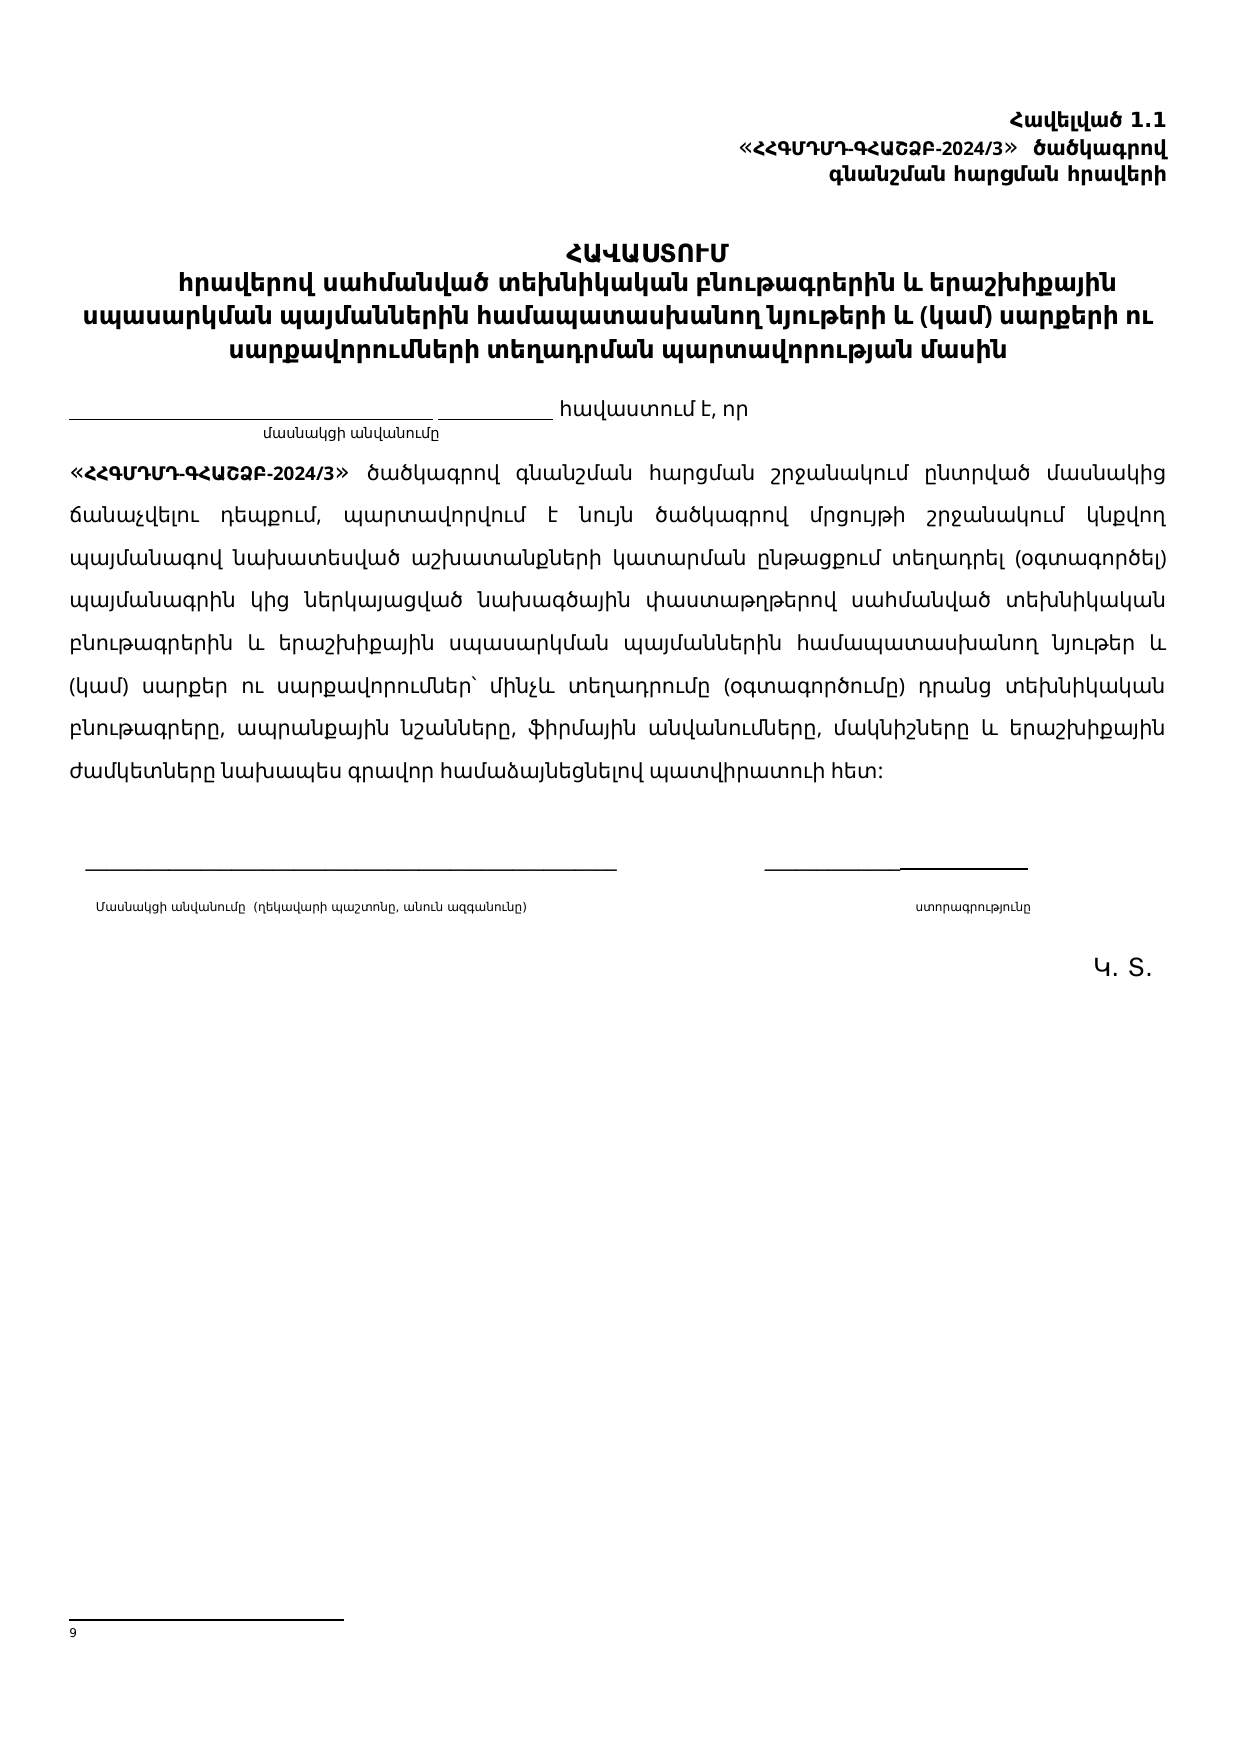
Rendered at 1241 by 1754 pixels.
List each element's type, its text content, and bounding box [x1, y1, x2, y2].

subtitle Հավելված 1.1 [69, 108, 1167, 132]
text Կ. Տ. [69, 953, 1167, 982]
text ___________________________________________________ _____________ [69, 847, 1167, 900]
subtitle ՀԱՎԱՍՏՈՒՄ [69, 239, 1167, 268]
text մասնակցի անվանումը [69, 423, 1167, 457]
text «ՀՀԳՄԴՄԴ-ԳՀԱՇՁԲ-2024/3» ծածկագրով [69, 132, 1167, 162]
text գնանշման հարցման հրավերի [69, 162, 1167, 186]
text «ՀՀԳՄԴՄԴ-ԳՀԱՇՁԲ-2024/3» ծածկագրով գնանշման հարցման շրջանակում ընտրված մասնակից ճանաչվելու դեպքում, պարտավորվում է նույն ծածկագրով մրցույթի շրջանակում կնքվող պայմանագով նախատեսված աշխատանքների կատարման ընթացքում տեղադրել (օգտագործել) պայմանագրին կից ներկայացված նախագծային փաստաթղթերով սահմանված տեխնիկական բնութագրերին և երաշխիքային սպասարկման պայմաններին համապատասխանող նյութեր և (կամ) սարքեր ու սարքավորումներ՝ մինչև տեղադրումը (օգտագործումը) դրանց տեխնիկական բնութագրերը, ապրանքային նշանները, ֆիրմային անվանումները, մակնիշները և երաշխիքային ժամկետները նախապես գրավոր համաձայնեցնելով պատվիրատուի հետ: [69, 457, 1167, 784]
subtitle հրավերով սահմանված տեխնիկական բնութագրերին և երաշխիքային սպասարկման պայմաններին համապատասխանող նյութերի և (կամ) սարքերի ու սարքավորումների տեղադրման պարտավորության մասին [69, 268, 1167, 366]
text հավաստում է, որ [69, 394, 1167, 423]
text Մասնակցի անվանումը (ղեկավարի պաշտոնը, անուն ազգանունը) ստորագրությունը [69, 900, 1167, 924]
